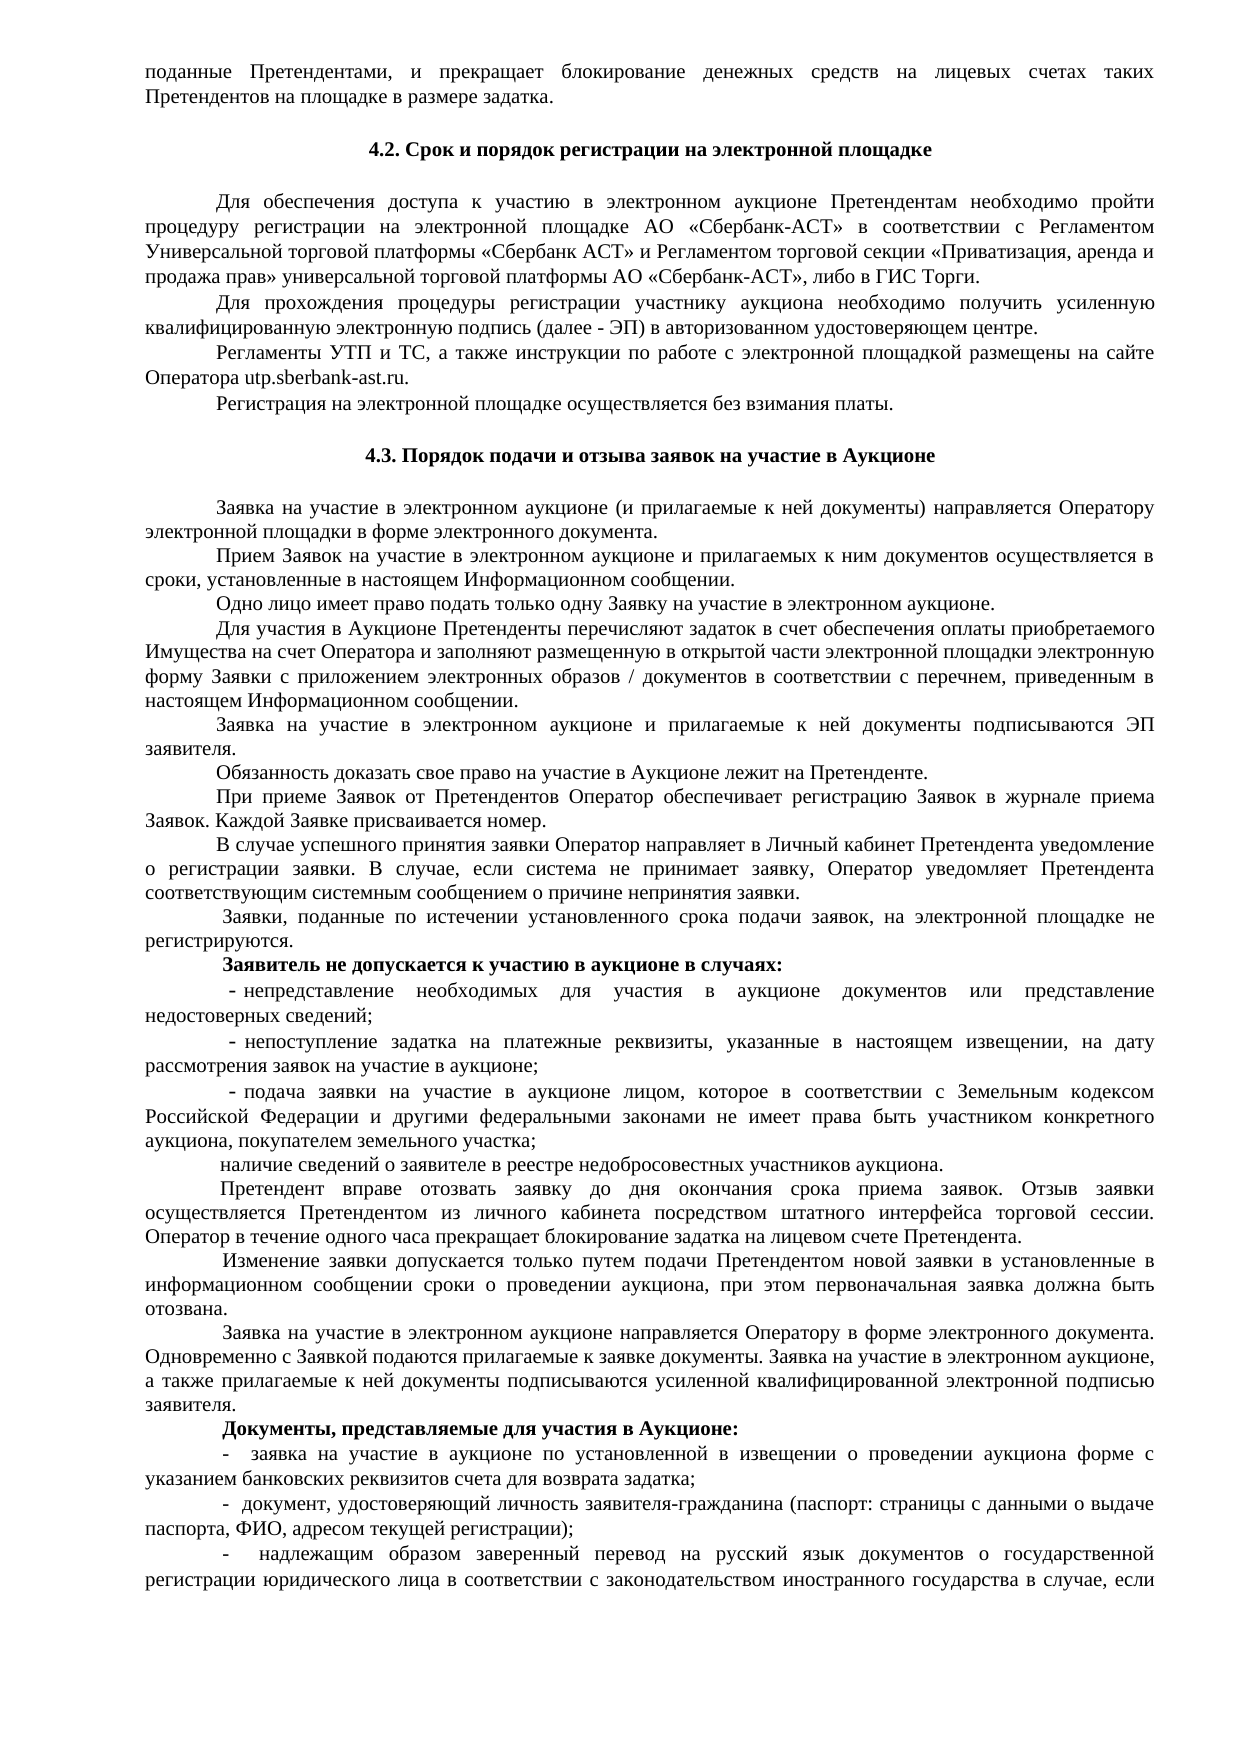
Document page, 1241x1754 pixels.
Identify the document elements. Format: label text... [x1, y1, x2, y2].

text Заявка на участие в электронном аукционе (и прилагаемые к ней документы) направляется Оператору электронной площадки в форме электронного документа. [145, 495, 1156, 543]
text Для прохождения процедуры регистрации участнику аукциона необходимо получить усиленную квалифицированную электронную подпись (далее - ЭП) в авторизованном удостоверяющем центре. [145, 290, 1156, 339]
text 4.2. Срок и порядок регистрации на электронной площадке [145, 137, 1156, 161]
text - документ, удостоверяющий личность заявителя-гражданина (паспорт: страницы с данными о выдаче паспорта, ФИО, адресом текущей регистрации); [145, 1491, 1156, 1540]
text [145, 1541, 1156, 1591]
text Регистрация на электронной площадке осуществляется без взимания платы. [145, 391, 1156, 414]
text Прием Заявок на участие в электронном аукционе и прилагаемых к ним документов осуществляется в сроки, установленные в настоящем Информационном сообщении. [145, 543, 1156, 591]
text Претендент вправе отозвать заявку до дня окончания срока приема заявок. Отзыв заявки осуществляется Претендентом из личного кабинета посредством штатного интерфейса торговой сессии. Оператор в течение одного часа прекращает блокирование задатка на лицевом счете Претендента. [145, 1176, 1156, 1248]
text Заявки, поданные по истечении установленного срока подачи заявок, на электронной площадке не регистрируются. [145, 904, 1156, 952]
list непредставление необходимых для участия в аукционе документов или представление недостоверных сведений; [145, 976, 1156, 1027]
text Для участия в Аукционе Претенденты перечисляют задаток в счет обеспечения оплаты приобретаемого Имущества на счет Оператора и заполняют размещенную в открытой части электронной площадки электронную форму Заявки с приложением электронных образов / документов в соответствии с перечнем, приведенным в настоящем Информационном сообщении. [145, 615, 1156, 712]
text В случае успешного принятия заявки Оператор направляет в Личный кабинет Претендента уведомление о регистрации заявки. В случае, если система не принимает заявку, Оператор уведомляет Претендента соответствующим системным сообщением о причине непринятия заявки. [145, 832, 1156, 904]
text Регламенты УТП и ТС, а также инструкции по работе с электронной площадкой размещены на сайте Оператора utp.sberbank-ast.ru. [145, 340, 1156, 389]
text Обязанность доказать свое право на участие в Аукционе лежит на Претенденте. [145, 760, 1156, 784]
list непоступление задатка на платежные реквизиты, указанные в настоящем извещении, на дату рассмотрения заявок на участие в аукционе; [145, 1027, 1156, 1077]
text Документы, представляемые для участия в Аукционе: [145, 1416, 1156, 1440]
text - заявка на участие в аукционе по установленной в извещении о проведении аукциона форме с указанием банковских реквизитов счета для возврата задатка; [145, 1440, 1156, 1490]
text Одно лицо имеет право подать только одну Заявку на участие в электронном аукционе. [145, 591, 1156, 615]
text Для обеспечения доступа к участию в электронном аукционе Претендентам необходимо пройти процедуру регистрации на электронной площадке АО «Сбербанк-АСТ» в соответствии с Регламентом Универсальной торговой платформы «Сбербанк АСТ» и Регламентом торговой секции «Приватизация, аренда и продажа прав» универсальной торговой платформы АО «Сбербанк-АСТ», либо в ГИС Торги. [145, 189, 1156, 288]
text Заявка на участие в электронном аукционе и прилагаемые к ней документы подписываются ЭП заявителя. [145, 712, 1156, 760]
text Заявитель не допускается к участию в аукционе в случаях: [145, 952, 1156, 976]
text Изменение заявки допускается только путем подачи Претендентом новой заявки в установленные в информационном сообщении сроки о проведении аукциона, при этом первоначальная заявка должна быть отозвана. [145, 1248, 1156, 1320]
text При приеме Заявок от Претендентов Оператор обеспечивает регистрацию Заявок в журнале приема Заявок. Каждой Заявке присваивается номер. [145, 784, 1156, 832]
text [145, 59, 1156, 108]
text Заявка на участие в электронном аукционе направляется Оператору в форме электронного документа. Одновременно с Заявкой подаются прилагаемые к заявке документы. Заявка на участие в электронном аукционе, а также прилагаемые к ней документы подписываются усиленной квалифицированной электронной подписью заявителя. [145, 1320, 1156, 1416]
text наличие сведений о заявителе в реестре недобросовестных участников аукциона. [145, 1152, 1156, 1176]
text 4.3. Порядок подачи и отзыва заявок на участие в Аукционе [145, 443, 1156, 467]
list подача заявки на участие в аукционе лицом, которое в соответствии с Земельным кодексом Российской Федерации и другими федеральными законами не имеет права быть участником конкретного аукциона, покупателем земельного участка; [145, 1077, 1156, 1152]
